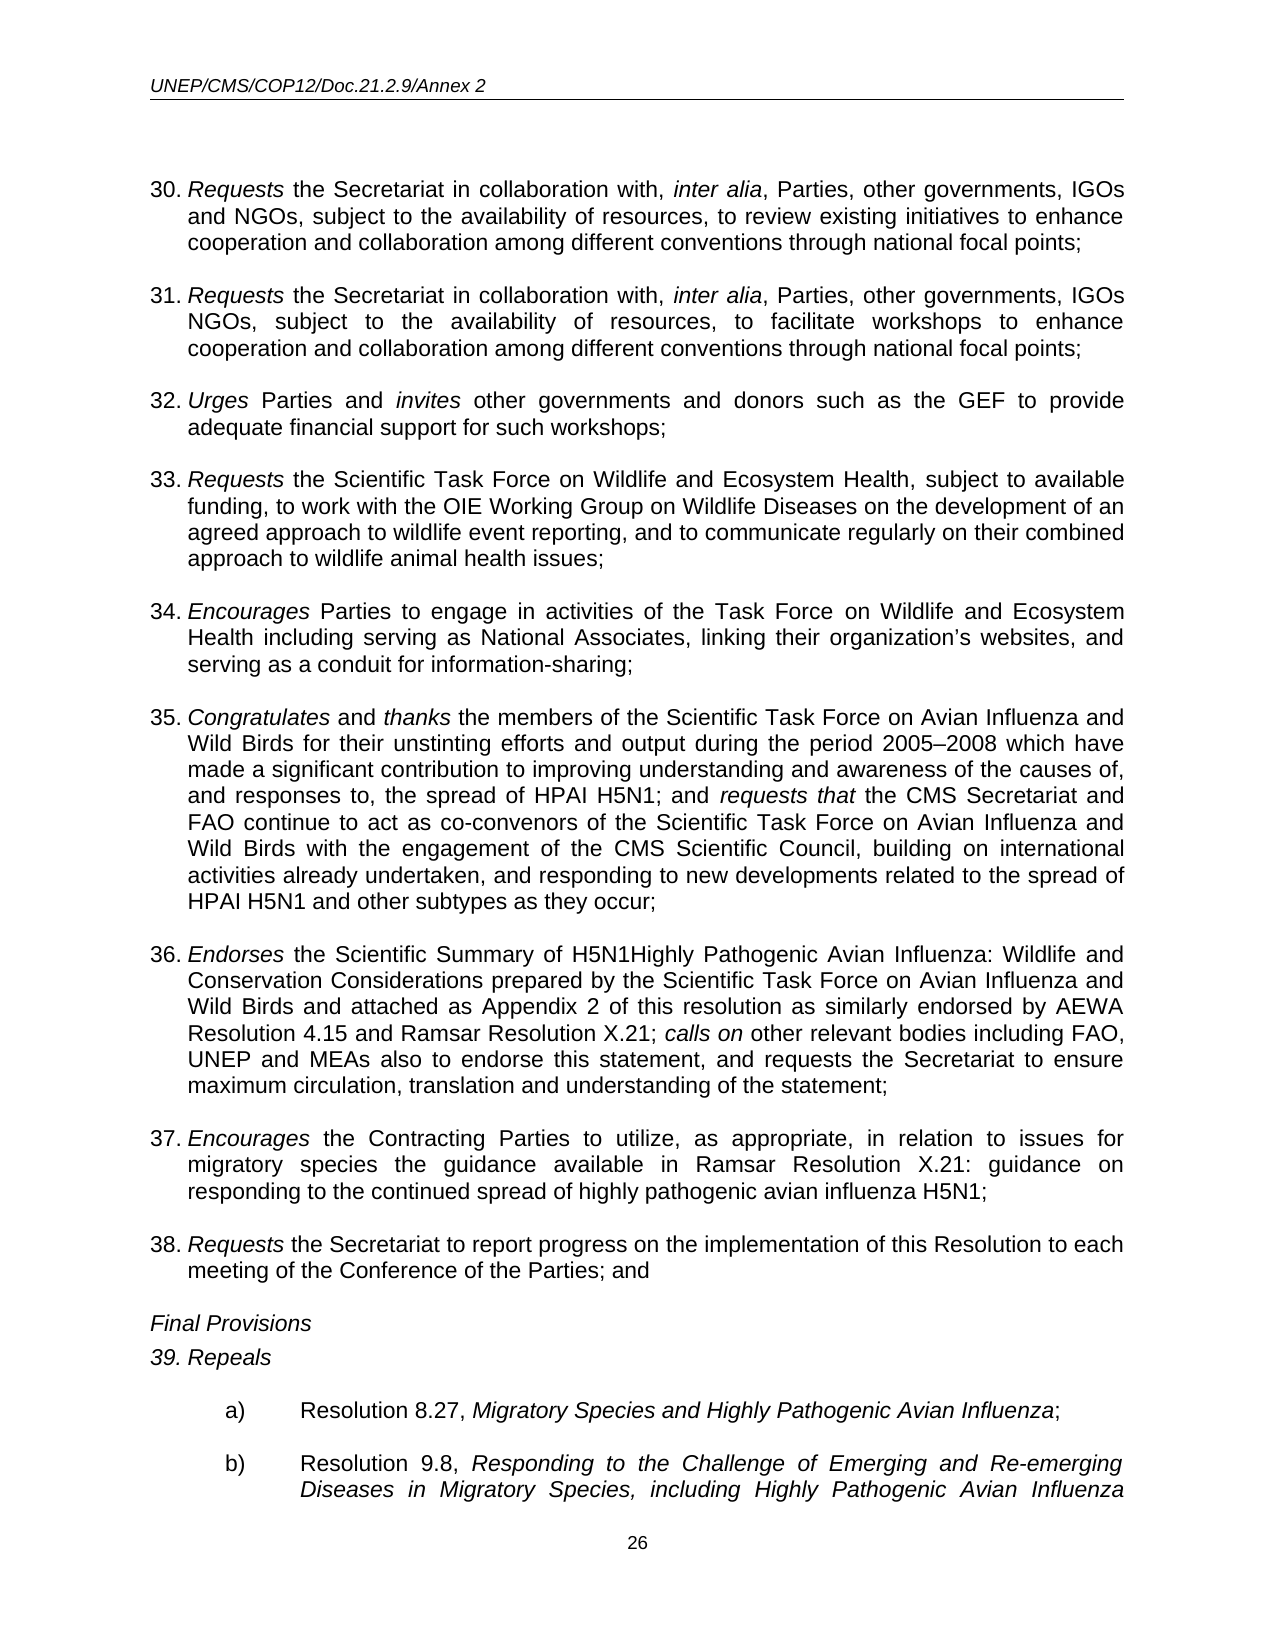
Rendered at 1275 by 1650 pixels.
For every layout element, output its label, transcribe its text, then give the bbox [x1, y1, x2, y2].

list Repeals [150, 1344, 1125, 1371]
list Urges Parties and invites other governments and donors such as the GEF to provide adequate financial support for such workshops; [150, 387, 1125, 440]
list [225, 1450, 1125, 1502]
list Endorses the Scientific Summary of H5N1Highly Pathogenic Avian Influenza: Wildlife and Conservation Considerations prepared by the Scientific Task Force on Avian Influenza and Wild Birds and attached as Appendix 2 of this resolution as similarly endorsed by AEWA Resolution 4.15 and Ramsar Resolution X.21; calls on other relevant bodies including FAO, UNEP and MEAs also to endorse this statement, and requests the Secretariat to ensure maximum circulation, translation and understanding of the statement; [150, 941, 1125, 1099]
text Final Provisions [150, 1309, 1125, 1336]
list Requests the Secretariat to report progress on the implementation of this Resolution to each meeting of the Conference of the Parties; and [150, 1231, 1125, 1283]
list Congratulates and thanks the members of the Scientific Task Force on Avian Influenza and Wild Birds for their unstinting efforts and output during the period 2005–2008 which have made a significant contribution to improving understanding and awareness of the causes of, and responses to, the spread of HPAI H5N1; and requests that the CMS Secretariat and FAO continue to act as co-convenors of the Scientific Task Force on Avian Influenza and Wild Birds with the engagement of the CMS Scientific Council, building on international activities already undertaken, and responding to new developments related to the spread of HPAI H5N1 and other subtypes as they occur; [150, 703, 1125, 914]
list Requests the Scientific Task Force on Wildlife and Ecosystem Health, subject to available funding, to work with the OIE Working Group on Wildlife Diseases on the development of an agreed approach to wildlife event reporting, and to communicate regularly on their combined approach to wildlife animal health issues; [150, 466, 1125, 572]
list Encourages Parties to engage in activities of the Task Force on Wildlife and Ecosystem Health including serving as National Associates, linking their organization’s websites, and serving as a conduit for information-sharing; [150, 598, 1125, 677]
list Resolution 8.27, Migratory Species and Highly Pathogenic Avian Influenza; [225, 1397, 1125, 1423]
list Requests the Secretariat in collaboration with, inter alia, Parties, other governments, IGOs NGOs, subject to the availability of resources, to facilitate workshops to enhance cooperation and collaboration among different conventions through national focal points; [150, 282, 1125, 361]
list Encourages the Contracting Parties to utilize, as appropriate, in relation to issues for migratory species the guidance available in Ramsar Resolution X.21: guidance on responding to the continued spread of highly pathogenic avian influenza H5N1; [150, 1125, 1125, 1204]
list Requests the Secretariat in collaboration with, inter alia, Parties, other governments, IGOs and NGOs, subject to the availability of resources, to review existing initiatives to enhance cooperation and collaboration among different conventions through national focal points; [150, 176, 1125, 255]
